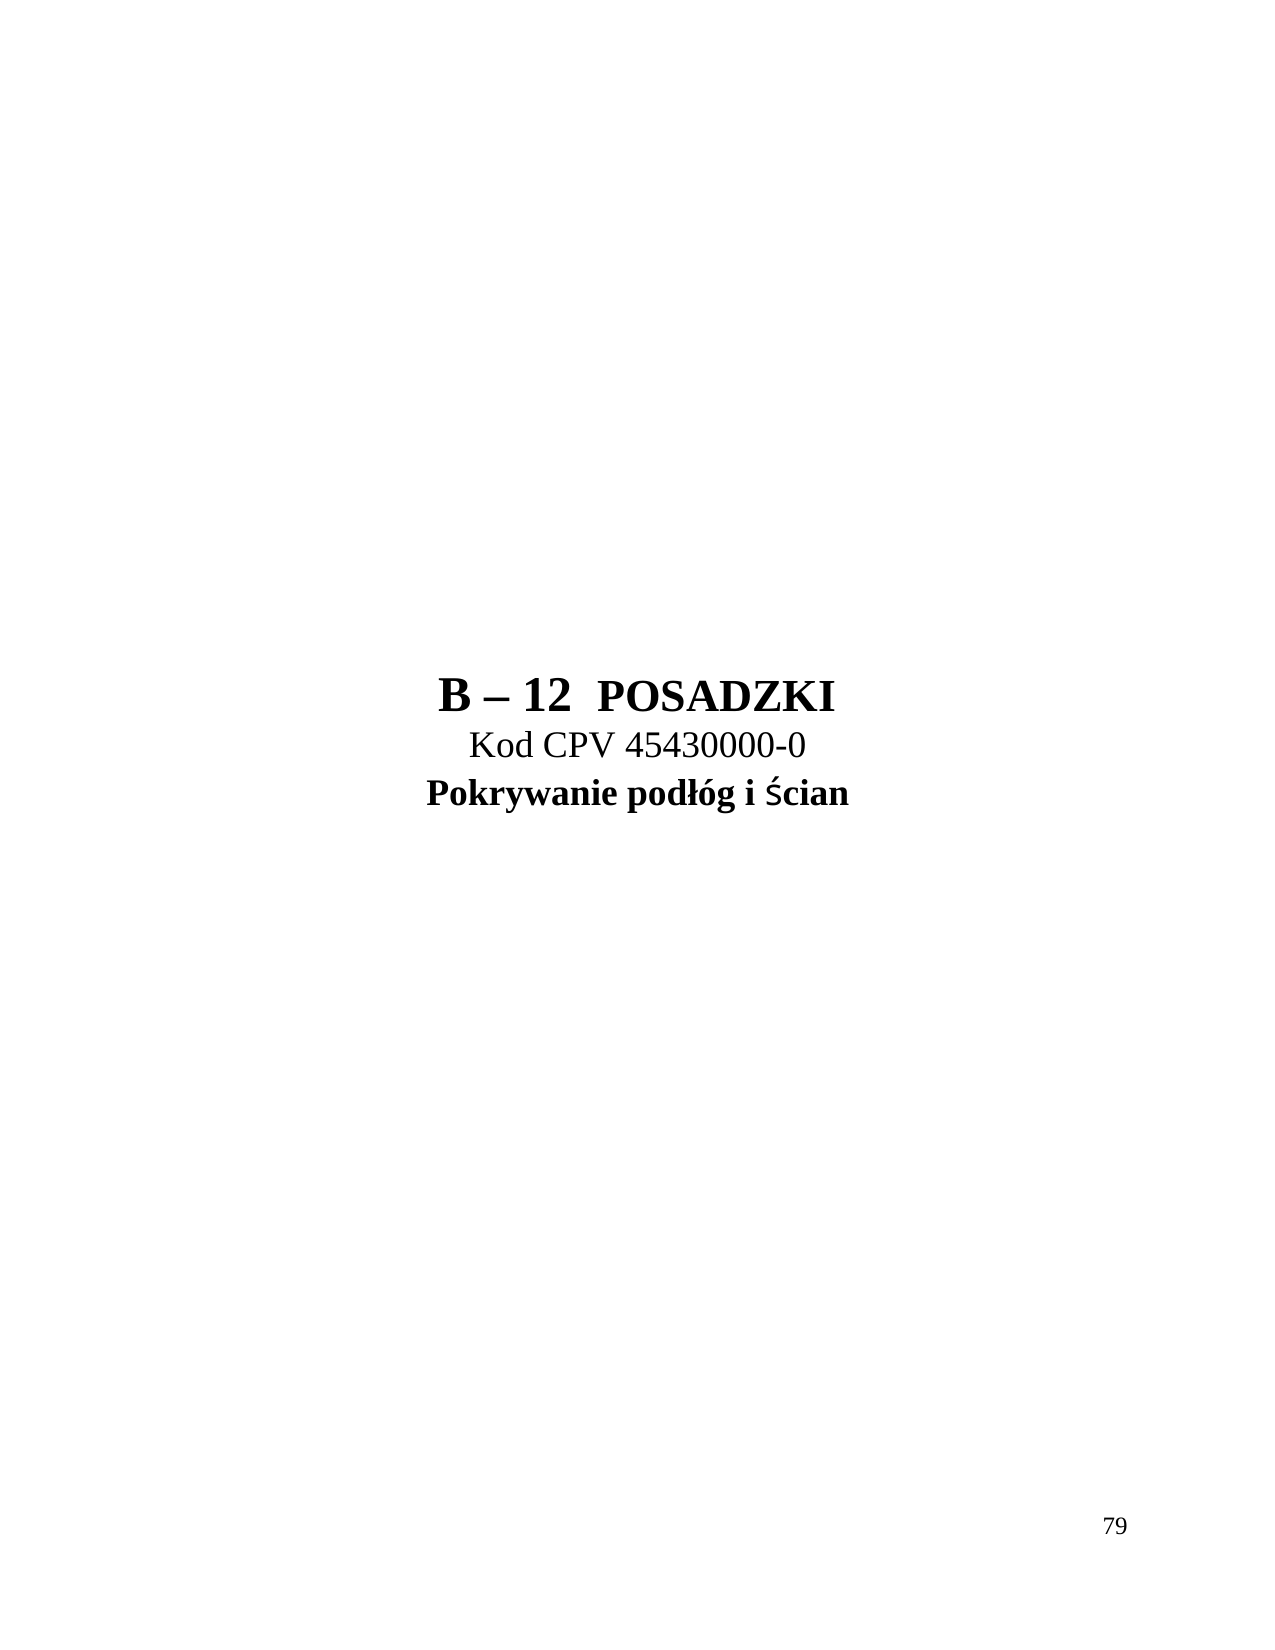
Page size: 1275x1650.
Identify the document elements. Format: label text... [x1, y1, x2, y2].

text B – 12 POSADZKI [148, 665, 1127, 723]
text Pokrywanie podłóg i ścian [148, 766, 1127, 817]
text Kod CPV 45430000-0 [148, 723, 1127, 766]
